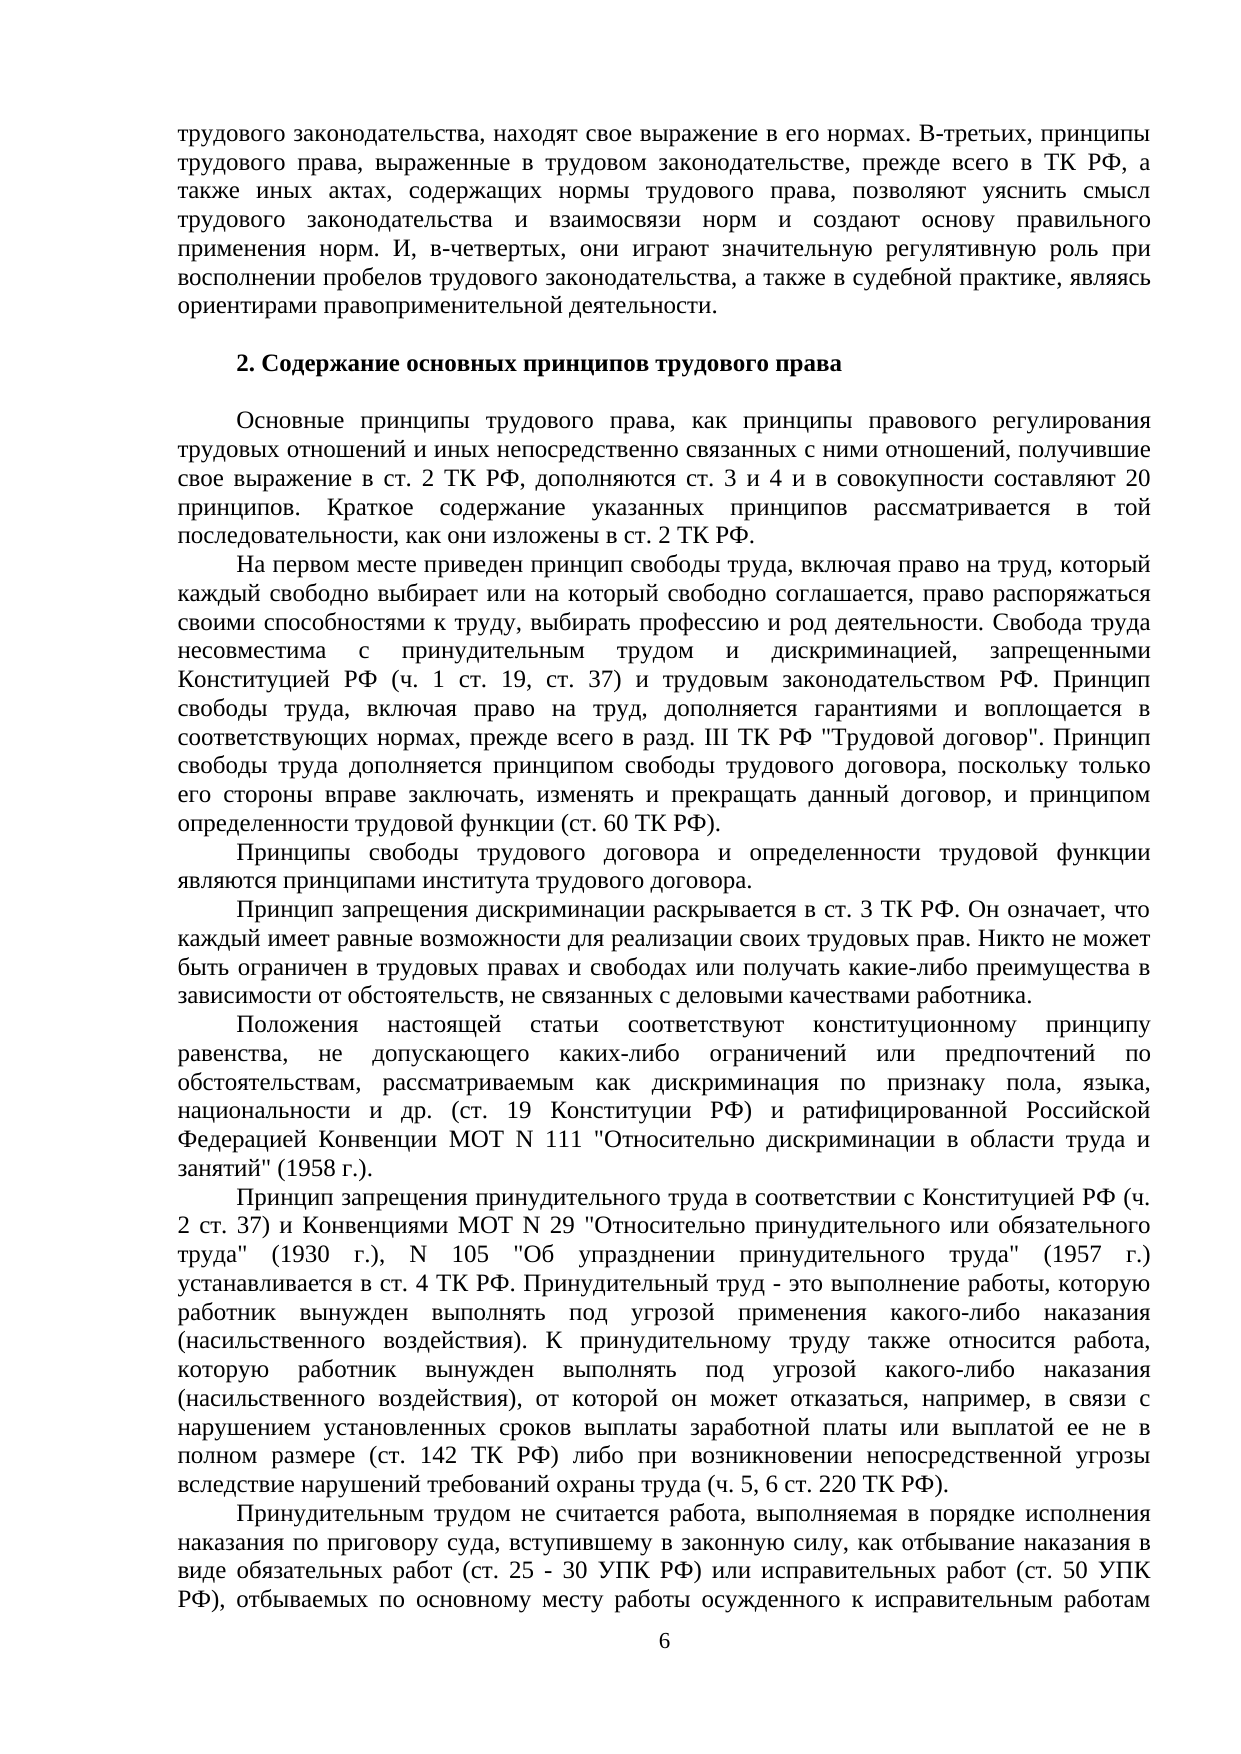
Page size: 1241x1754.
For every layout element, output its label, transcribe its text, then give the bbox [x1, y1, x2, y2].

text Положения настоящей статьи соответствуют конституционному принципу равенства, не допускающего каких-либо ограничений или предпочтений по обстоятельствам, рассматриваемым как дискриминация по признаку пола, языка, национальности и др. (ст. 19 Конституции РФ) и ратифицированной Российской Федерацией Конвенции МОТ N 111 "Относительно дискриминации в области труда и занятий" (1958 г.). [177, 1009, 1152, 1182]
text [177, 118, 1152, 319]
text 2. Содержание основных принципов трудового права [177, 348, 1152, 377]
text Принцип запрещения дискриминации раскрывается в ст. 3 ТК РФ. Он означает, что каждый имеет равные возможности для реализации своих трудовых прав. Никто не может быть ограничен в трудовых правах и свободах или получать какие-либо преимущества в зависимости от обстоятельств, не связанных с деловыми качествами работника. [177, 894, 1152, 1009]
text Основные принципы трудового права, как принципы правового регулирования трудовых отношений и иных непосредственно связанных с ними отношений, получившие свое выражение в ст. 2 ТК РФ, дополняются ст. 3 и 4 и в совокупности составляют 20 принципов. Краткое содержание указанных принципов рассматривается в той последовательности, как они изложены в ст. 2 ТК РФ. [177, 406, 1152, 549]
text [177, 1498, 1152, 1613]
text Принципы свободы трудового договора и определенности трудовой функции являются принципами института трудового договора. [177, 837, 1152, 894]
text На первом месте приведен принцип свободы труда, включая право на труд, который каждый свободно выбирает или на который свободно соглашается, право распоряжаться своими способностями к труду, выбирать профессию и род деятельности. Свобода труда несовместима с принудительным трудом и дискриминацией, запрещенными Конституцией РФ (ч. 1 ст. 19, ст. 37) и трудовым законодательством РФ. Принцип свободы труда, включая право на труд, дополняется гарантиями и воплощается в соответствующих нормах, прежде всего в разд. III ТК РФ "Трудовой договор". Принцип свободы труда дополняется принципом свободы трудового договора, поскольку только его стороны вправе заключать, изменять и прекращать данный договор, и принципом определенности трудовой функции (ст. 60 ТК РФ). [177, 549, 1152, 837]
text Принцип запрещения принудительного труда в соответствии с Конституцией РФ (ч. 2 ст. 37) и Конвенциями МОТ N 29 "Относительно принудительного или обязательного труда" (1930 г.), N 105 "Об упразднении принудительного труда" (1957 г.) устанавливается в ст. 4 ТК РФ. Принудительный труд - это выполнение работы, которую работник вынужден выполнять под угрозой применения какого-либо наказания (насильственного воздействия). К принудительному труду также относится работа, которую работник вынужден выполнять под угрозой какого-либо наказания (насильственного воздействия), от которой он может отказаться, например, в связи с нарушением установленных сроков выплаты заработной платы или выплатой ее не в полном размере (ст. 142 ТК РФ) либо при возникновении непосредственной угрозы вследствие нарушений требований охраны труда (ч. 5, 6 ст. 220 ТК РФ). [177, 1182, 1152, 1498]
